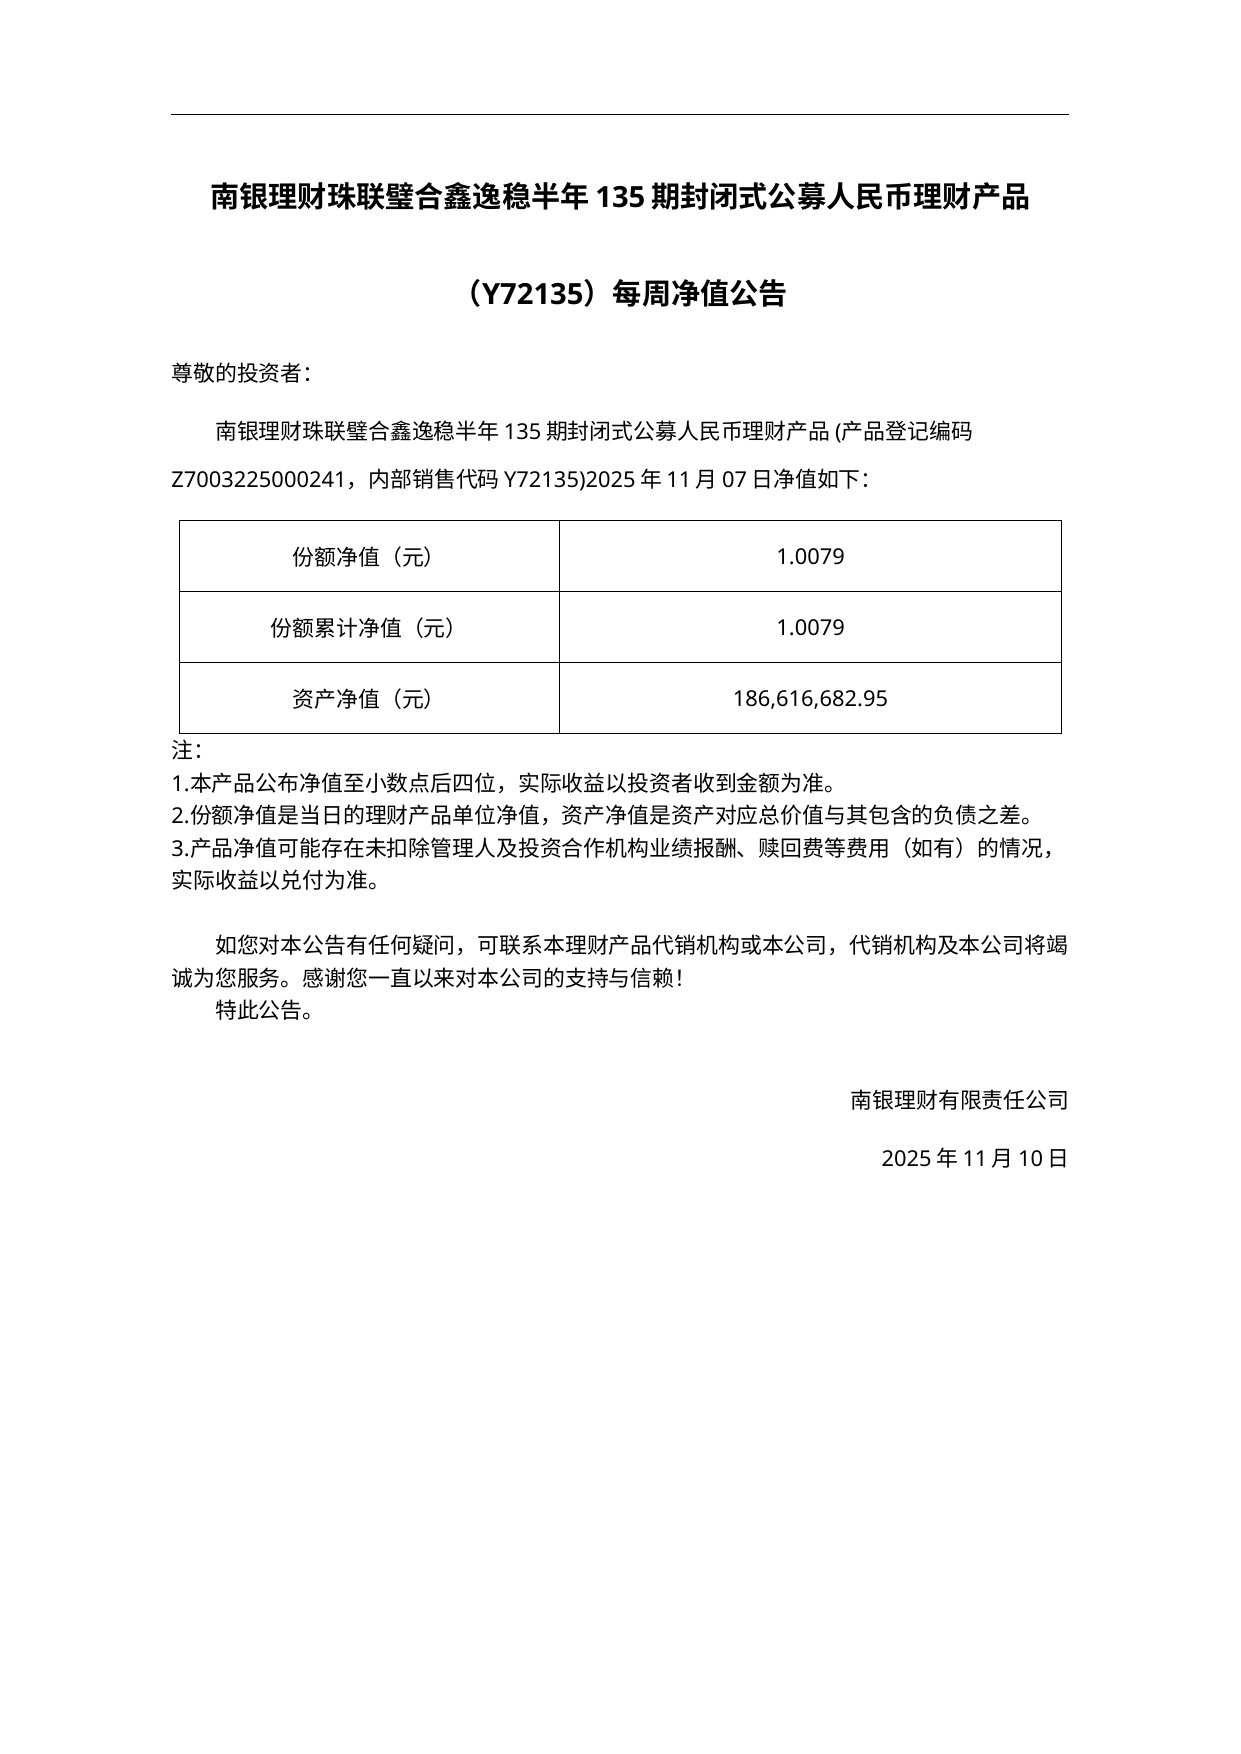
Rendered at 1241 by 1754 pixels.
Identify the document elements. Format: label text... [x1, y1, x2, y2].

text 尊敬的投资者： [171, 355, 1069, 388]
text 南银理财有限责任公司 [171, 1082, 1069, 1115]
text 2025年11月10日 [171, 1140, 1069, 1173]
table_header 1.0079 [560, 521, 1061, 591]
text 3.产品净值可能存在未扣除管理人及投资合作机构业绩报酬、赎回费等费用（如有）的情况，实际收益以兑付为准。 [171, 830, 1069, 895]
text 如您对本公告有任何疑问，可联系本理财产品代销机构或本公司，代销机构及本公司将竭诚为您服务。感谢您一直以来对本公司的支持与信赖！ [171, 928, 1069, 993]
table_cell 资产净值（元） [180, 663, 559, 733]
text 南银理财珠联璧合鑫逸稳半年135期封闭式公募人民币理财产品（Y72135）每周净值公告 [171, 162, 1069, 324]
table_cell 份额累计净值（元） [180, 592, 559, 662]
table_cell 186,616,682.95 [560, 663, 1061, 733]
text 南银理财珠联璧合鑫逸稳半年135期封闭式公募人民币理财产品 (产品登记编码Z7003225000241，内部销售代码Y72135)2025年11月07日净值如下： [171, 413, 1069, 494]
text 特此公告。 [171, 993, 1069, 1025]
table_cell 1.0079 [560, 592, 1061, 662]
text 1.本产品公布净值至小数点后四位，实际收益以投资者收到金额为准。 [171, 765, 1069, 798]
table_header 份额净值（元） [180, 521, 559, 591]
text 注： [171, 733, 1069, 765]
text 2.份额净值是当日的理财产品单位净值，资产净值是资产对应总价值与其包含的负债之差。 [171, 798, 1069, 830]
